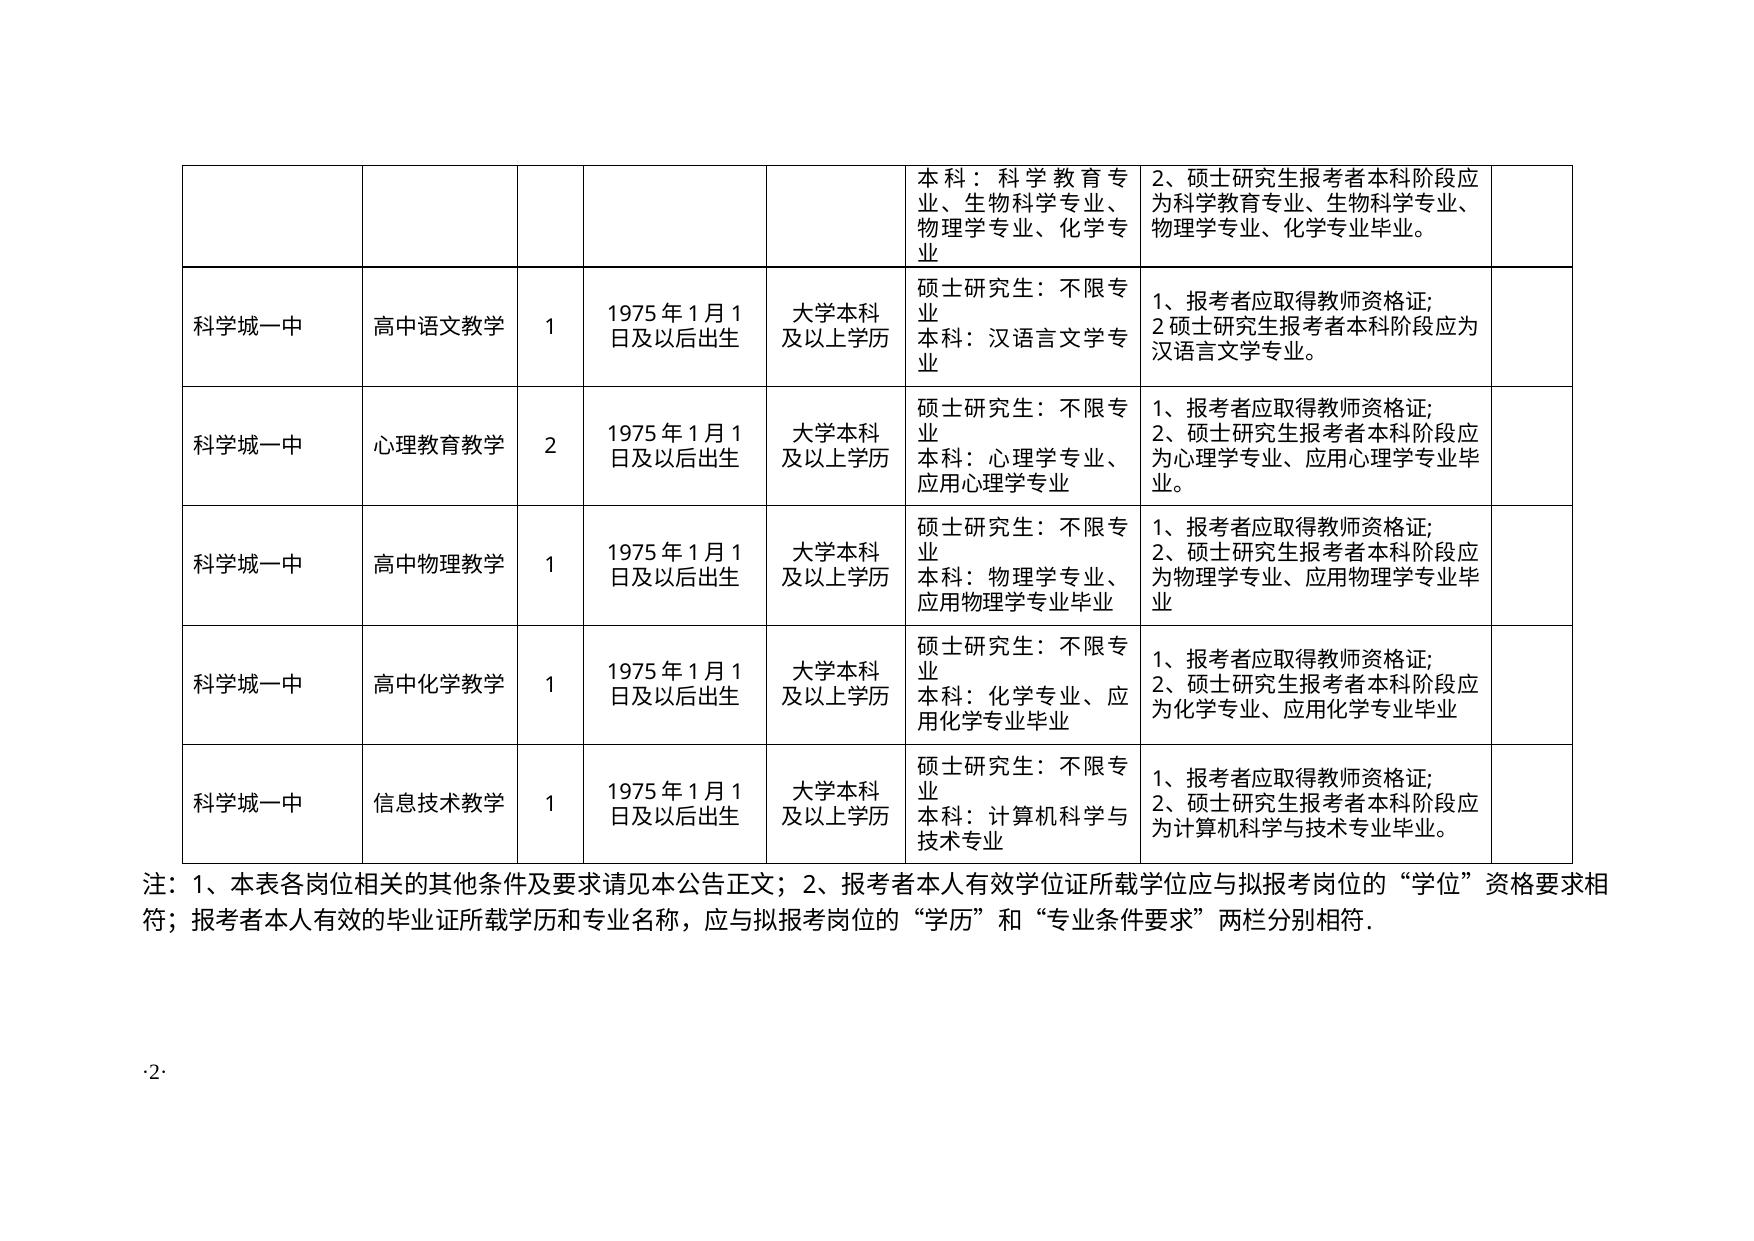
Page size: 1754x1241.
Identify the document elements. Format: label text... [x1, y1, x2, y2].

table_cell [906, 387, 1140, 505]
table_cell [363, 626, 517, 744]
table_cell [1141, 268, 1491, 386]
table_cell [183, 166, 362, 266]
table_cell [183, 506, 362, 624]
text 注：1、本表各岗位相关的其他条件及要求请见本公告正文；2、报考者本人有效学位证所载学位应与拟报考岗位的“学位”资格要求相符；报考者本人有效的毕业证所载学历和专业名称，应与拟报考岗位的“学历”和“专业条件要求”两栏分别相符. [142, 864, 1612, 937]
table_cell [584, 506, 766, 624]
table_cell [1492, 745, 1572, 863]
table_cell [1141, 745, 1491, 863]
table_cell [1492, 626, 1572, 744]
table_cell [584, 166, 766, 266]
table_cell [906, 268, 1140, 386]
table_cell [363, 268, 517, 386]
table_cell [584, 745, 766, 863]
table_cell [363, 506, 517, 624]
table_cell [906, 745, 1140, 863]
table_cell [767, 506, 905, 624]
table_cell [363, 745, 517, 863]
table_cell [518, 626, 583, 744]
table_cell [518, 387, 583, 505]
table_cell [584, 268, 766, 386]
table_cell [767, 745, 905, 863]
table_cell [518, 166, 583, 266]
table_cell [584, 387, 766, 505]
table_cell [1492, 506, 1572, 624]
table_cell [906, 506, 1140, 624]
table_cell [183, 626, 362, 744]
table_cell [767, 626, 905, 744]
table_cell [518, 745, 583, 863]
table_cell [183, 745, 362, 863]
table_cell [584, 626, 766, 744]
table_cell [363, 166, 517, 266]
table_cell [183, 387, 362, 505]
table_cell [363, 387, 517, 505]
table_cell [1141, 166, 1491, 266]
table_cell [1492, 387, 1572, 505]
table_cell [518, 506, 583, 624]
table_cell [767, 268, 905, 386]
table_cell [767, 387, 905, 505]
table_cell [183, 268, 362, 386]
table_cell [1141, 626, 1491, 744]
table_cell [1492, 166, 1572, 266]
table_cell [906, 166, 1140, 266]
table_cell [1141, 506, 1491, 624]
table_cell [518, 268, 583, 386]
table_cell [1492, 268, 1572, 386]
table_cell [767, 166, 905, 266]
table_cell [1141, 387, 1491, 505]
table_cell [906, 626, 1140, 744]
